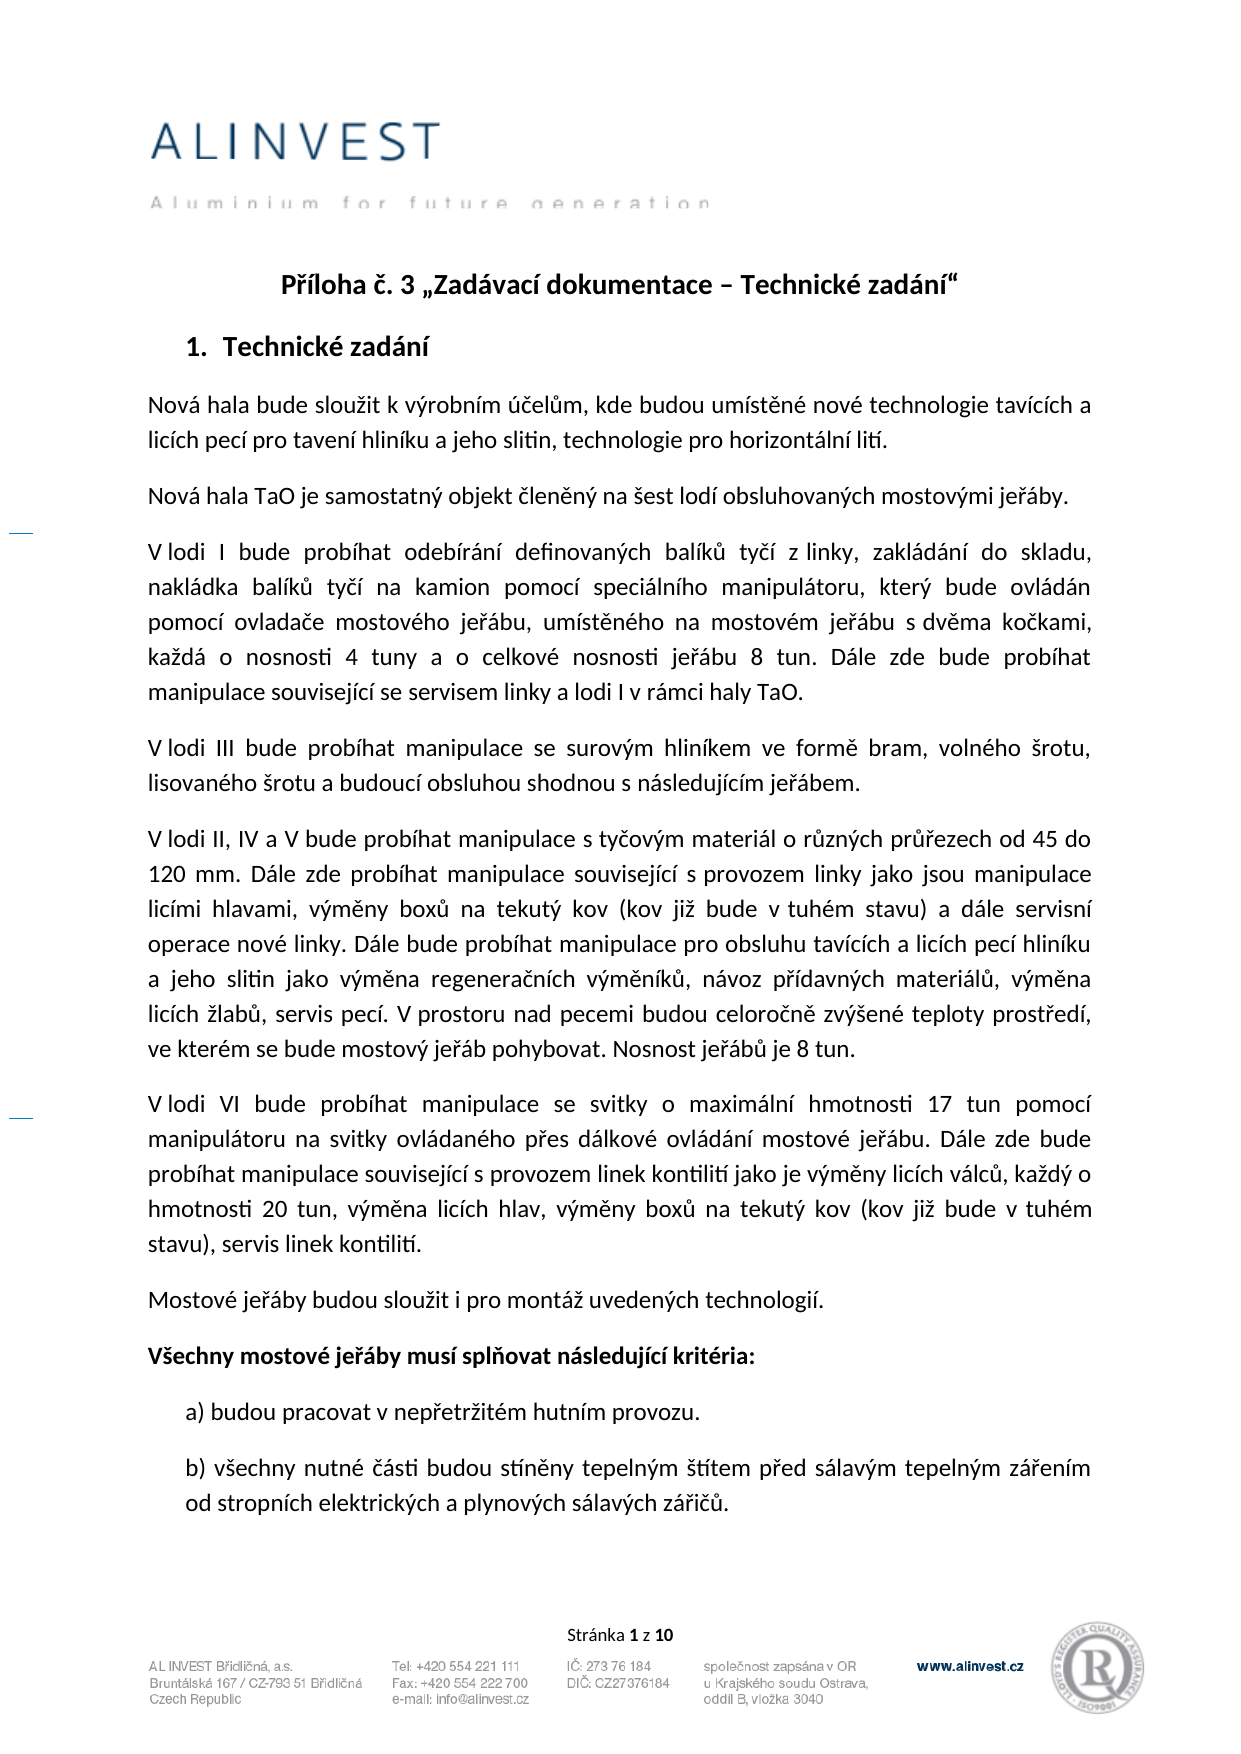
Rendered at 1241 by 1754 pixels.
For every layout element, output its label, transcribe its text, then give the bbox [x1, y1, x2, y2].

text Mostové jeřáby budou sloužit i pro montáž uvedených technologií. [148, 1284, 1092, 1315]
text V lodi I bude probíhat odebírání definovaných balíků tyčí z linky, zakládání do skladu, nakládka balíků tyčí na kamion pomocí speciálního manipulátoru, který bude ovládán pomocí ovladače mostového jeřábu, umístěného na mostovém jeřábu s dvěma kočkami, každá o nosnosti 4 tuny a o celkové nosnosti jeřábu 8 tun. Dále zde bude probíhat manipulace související se servisem linky a lodi I v rámci haly TaO. [148, 536, 1092, 707]
list Technické zadání [185, 328, 1092, 363]
text V lodi III bude probíhat manipulace se surovým hliníkem ve formě bram, volného šrotu, lisovaného šrotu a budoucí obsluhou shodnou s následujícím jeřábem. [148, 732, 1092, 797]
text a) budou pracovat v nepřetržitém hutním provozu. [148, 1396, 1092, 1427]
text Nová hala bude sloužit k výrobním účelům, kde budou umístěné nové technologie tavících a licích pecí pro tavení hliníku a jeho slitin, technologie pro horizontální lití. [148, 389, 1092, 455]
text V lodi II, IV a V bude probíhat manipulace s tyčovým materiál o různých průřezech od 45 do 120 mm. Dále zde probíhat manipulace související s provozem linky jako jsou manipulace licími hlavami, výměny boxů na tekutý kov (kov již bude v tuhém stavu) a dále servisní operace nové linky. Dále bude probíhat manipulace pro obsluhu tavících a licích pecí hliníku a jeho slitin jako výměna regeneračních výměníků, návoz přídavných materiálů, výměna licích žlabů, servis pecí. V prostoru nad pecemi budou celoročně zvýšené teploty prostředí, ve kterém se bude mostový jeřáb pohybovat. Nosnost jeřábů je 8 tun. [148, 823, 1092, 1063]
text Nová hala TaO je samostatný objekt členěný na šest lodí obsluhovaných mostovými jeřáby. [148, 480, 1092, 511]
text Příloha č. 3 „Zadávací dokumentace – Technické zadání“ [148, 266, 1092, 301]
text Všechny mostové jeřáby musí splňovat následující kritéria: [148, 1340, 1092, 1371]
text b) všechny nutné části budou stíněny tepelným štítem před sálavým tepelným zářením od stropních elektrických a plynových sálavých zářičů. [185, 1452, 1092, 1517]
text V lodi VI bude probíhat manipulace se svitky o maximální hmotnosti 17 tun pomocí manipulátoru na svitky ovládaného přes dálkové ovládání mostové jeřábu. Dále zde bude probíhat manipulace související s provozem linek kontilití jako je výměny licích válců, každý o hmotnosti 20 tun, výměna licích hlav, výměny boxů na tekutý kov (kov již bude v tuhém stavu), servis linek kontilití. [148, 1088, 1092, 1259]
